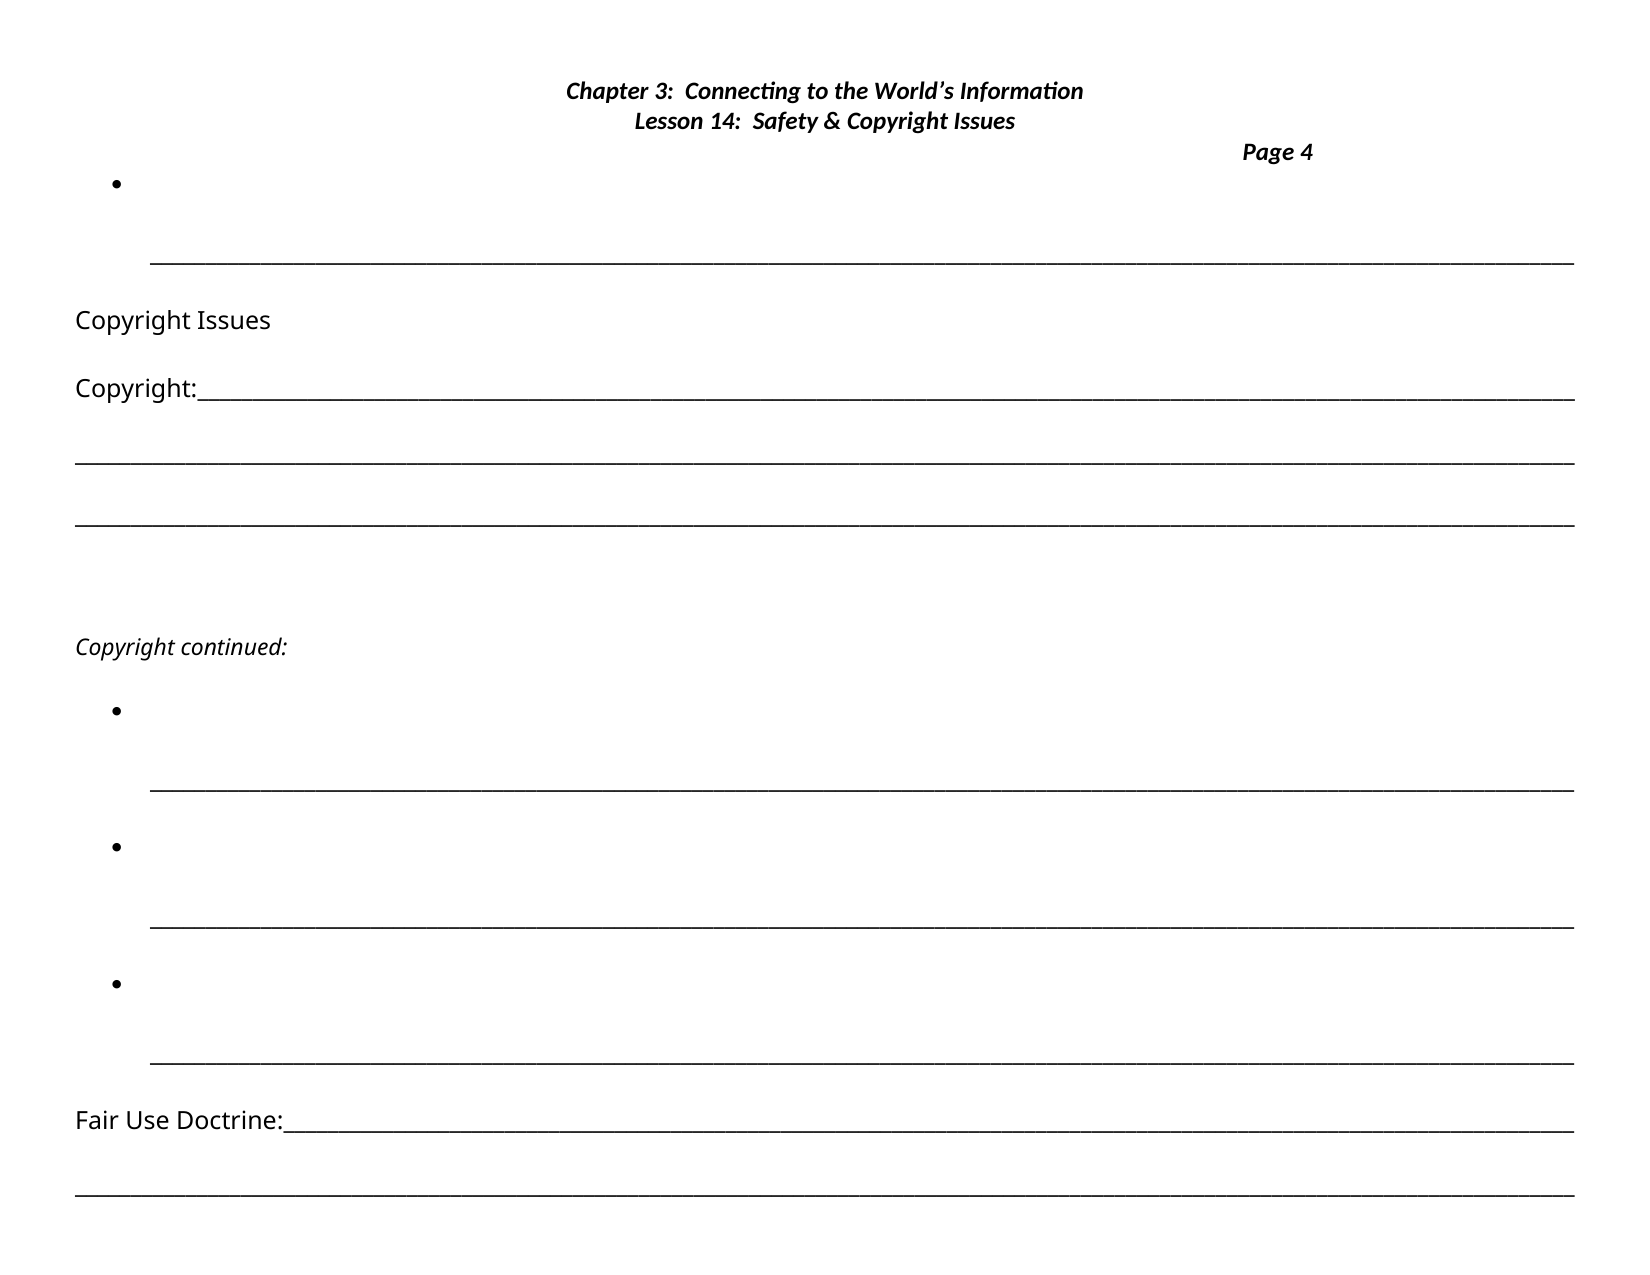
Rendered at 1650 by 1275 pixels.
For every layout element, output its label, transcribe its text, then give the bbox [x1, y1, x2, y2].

text Copyright Issues [75, 303, 1575, 337]
text Copyright continued: [75, 631, 1575, 663]
text Fair Use Doctrine: [75, 1103, 1575, 1137]
text Copyright: [75, 371, 1575, 405]
